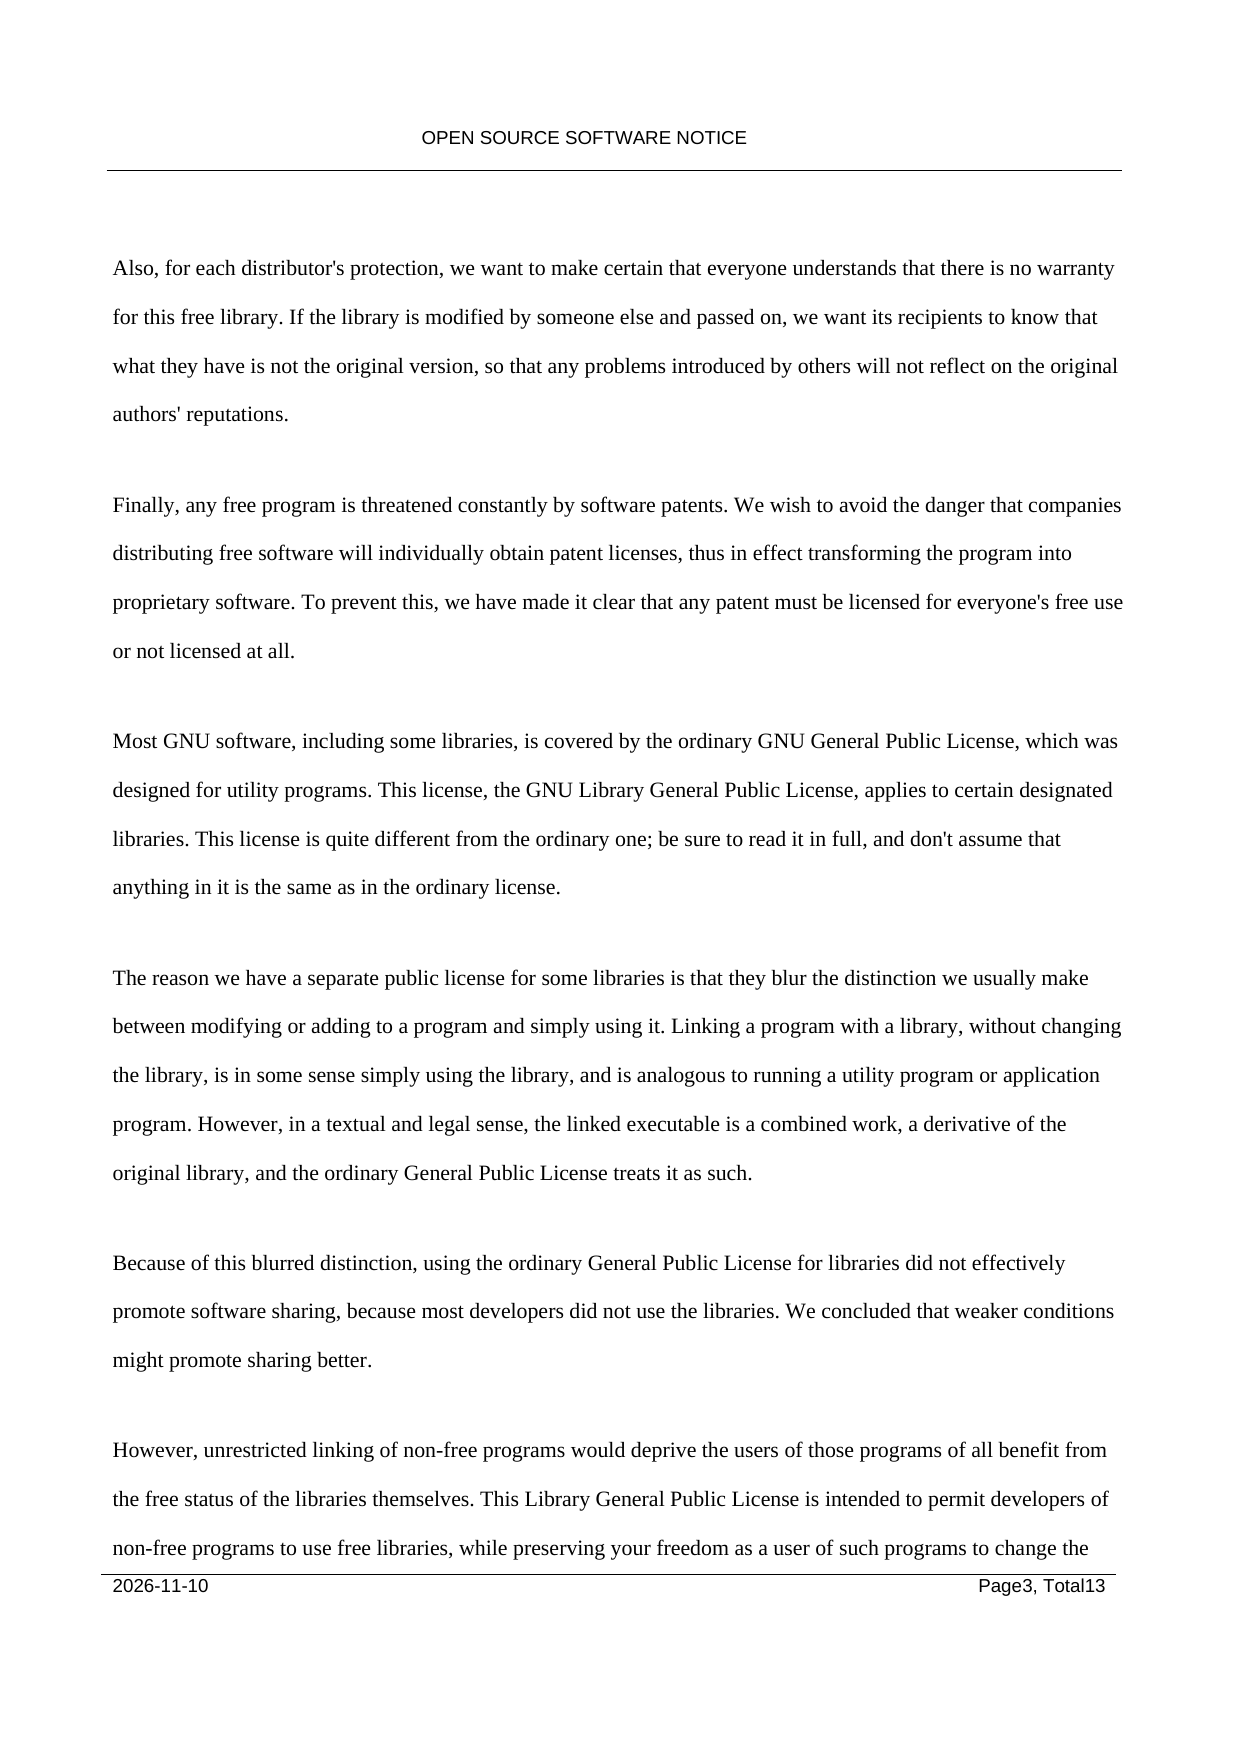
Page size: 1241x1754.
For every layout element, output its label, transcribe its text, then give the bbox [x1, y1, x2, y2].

text Finally, any free program is threatened constantly by software patents. We wish to avoid the danger that companies distributing free software will individually obtain patent licenses, thus in effect transforming the program into proprietary software. To prevent this, we have made it clear that any patent must be licensed for everyone's free use or not licensed at all. [112, 488, 1128, 667]
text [112, 1434, 1128, 1564]
text The reason we have a separate public license for some libraries is that they blur the distinction we usually make between modifying or adding to a program and simply using it. Linking a program with a library, without changing the library, is in some sense simply using the library, and is analogous to running a utility program or application program. However, in a textual and legal sense, the linked executable is a combined work, a derivative of the original library, and the ordinary General Public License treats it as such. [112, 961, 1128, 1188]
text Because of this blurred distinction, using the ordinary General Public License for libraries did not effectively promote software sharing, because most developers did not use the libraries. We concluded that weaker conditions might promote sharing better. [112, 1246, 1128, 1376]
text Also, for each distributor's protection, we want to make certain that everyone understands that there is no warranty for this free library. If the library is modified by someone else and passed on, we want its recipients to know that what they have is not the original version, so that any problems introduced by others will not reflect on the original authors' reputations. [112, 251, 1128, 430]
text Most GNU software, including some libraries, is covered by the ordinary GNU General Public License, which was designed for utility programs. This license, the GNU Library General Public License, applies to certain designated libraries. This license is quite different from the ordinary one; be sure to read it in full, and don't assume that anything in it is the same as in the ordinary license. [112, 724, 1128, 903]
